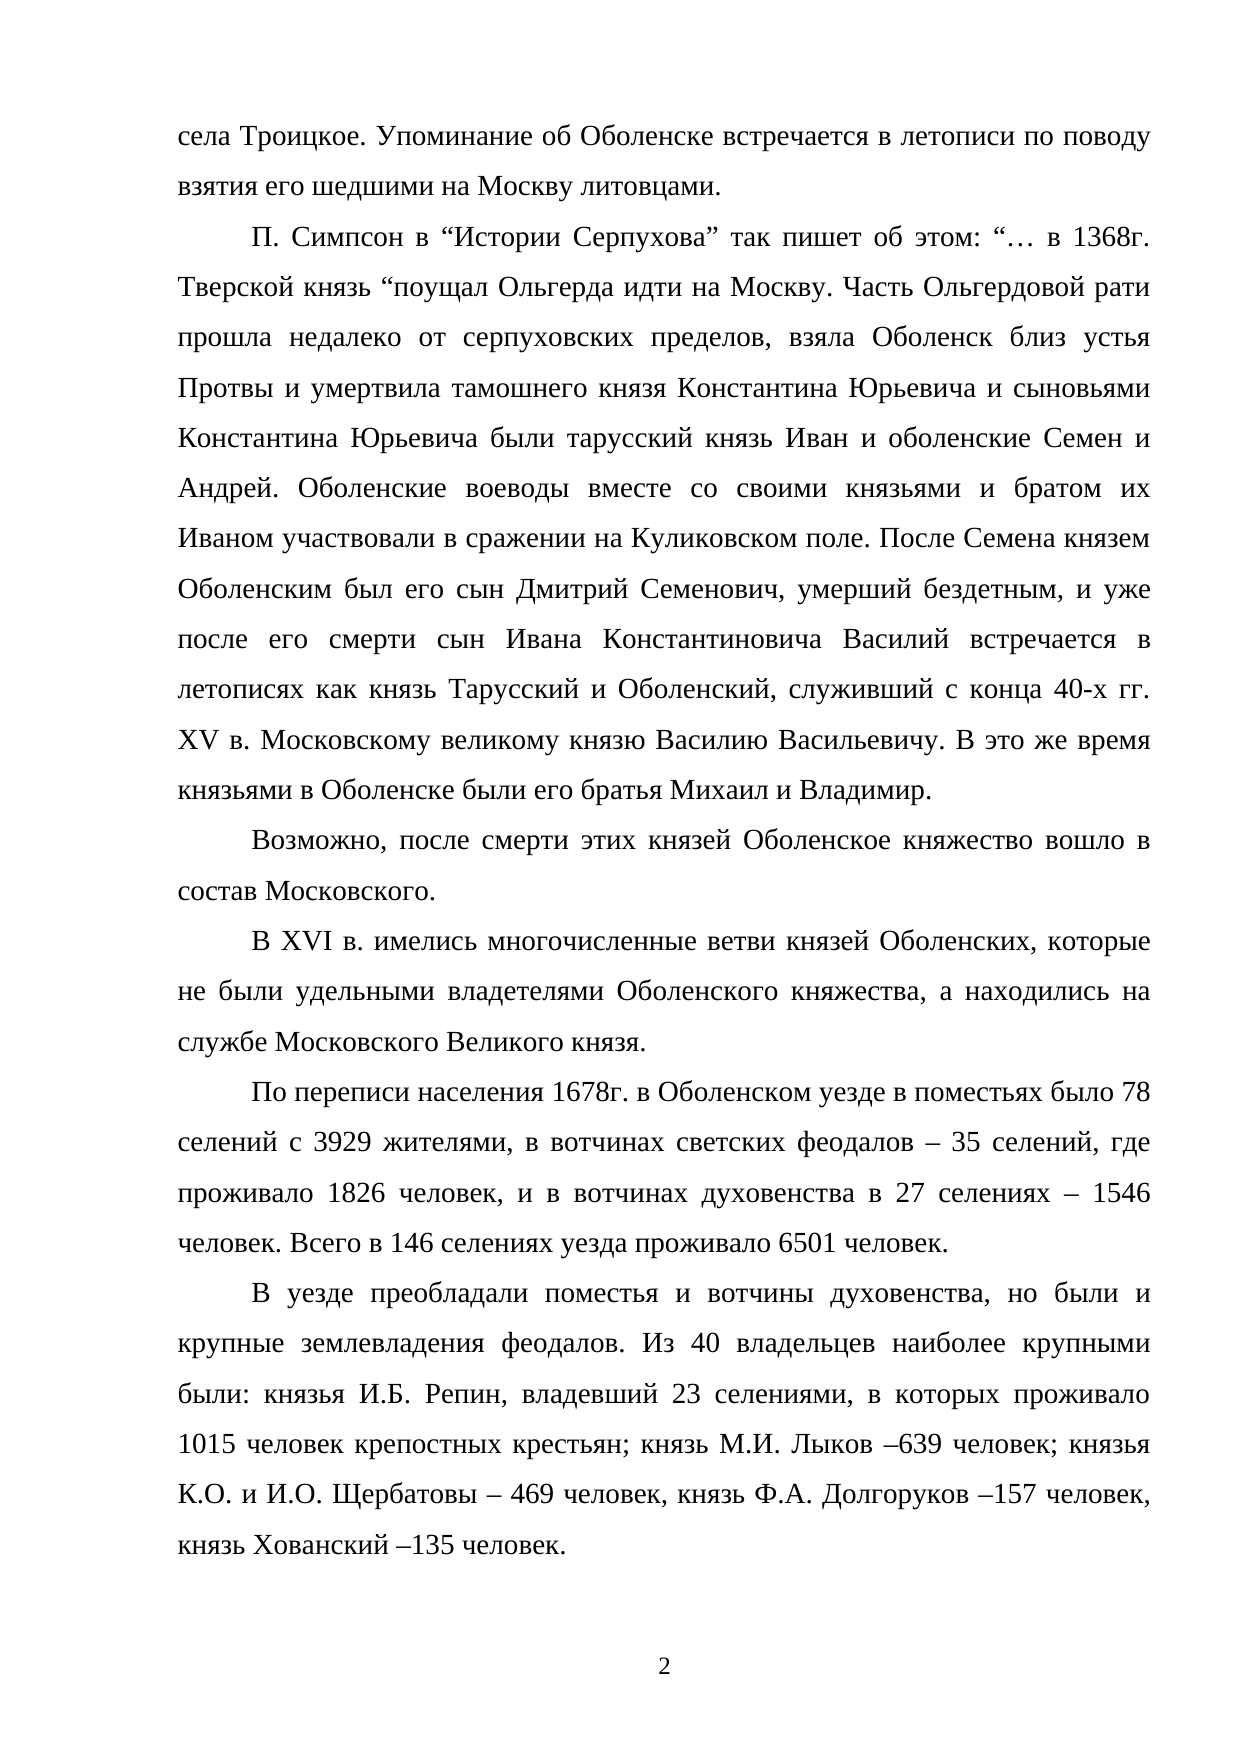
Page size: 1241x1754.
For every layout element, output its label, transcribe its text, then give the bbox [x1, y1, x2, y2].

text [177, 118, 1152, 202]
text Возможно, после смерти этих князей Оболенское княжество вошло в состав Московского. [177, 822, 1152, 906]
text П. Симпсон в “Истории Серпухова” так пишет об этом: “… в 1368г. Тверской князь “поущал Ольгерда идти на Москву. Часть Ольгердовой рати прошла недалеко от серпуховских пределов, взяла Оболенск близ устья Протвы и умертвила тамошнего князя Константина Юрьевича и сыновьями Константина Юрьевича были тарусский князь Иван и оболенские Семен и Андрей. Оболенские воеводы вместе со своими князьями и братом их Иваном участвовали в сражении на Куликовском поле. После Семена князем Оболенским был его сын Дмитрий Семенович, умерший бездетным, и уже после его смерти сын Ивана Константиновича Василий встречается в летописях как князь Тарусский и Оболенский, служивший с конца 40-х гг. XV в. Московскому великому князю Василию Васильевичу. В это же время князьями в Оболенске были его братья Михаил и Владимир. [177, 219, 1152, 806]
text По переписи населения 1678г. в Оболенском уезде в поместьях было 78 селений с 3929 жителями, в вотчинах светских феодалов – 35 селений, где проживало 1826 человек, и в вотчинах духовенства в 27 селениях – 1546 человек. Всего в 146 селениях уезда проживало 6501 человек. [177, 1074, 1152, 1258]
text В XVI в. имелись многочисленные ветви князей Оболенских, которые не были удельными владетелями Оболенского княжества, а находились на службе Московского Великого князя. [177, 923, 1152, 1057]
text В уезде преобладали поместья и вотчины духовенства, но были и крупные землевладения феодалов. Из 40 владельцев наиболее крупными были: князья И.Б. Репин, владевший 23 селениями, в которых проживало 1015 человек крепостных крестьян; князь М.И. Лыков –639 человек; князья К.О. и И.О. Щербатовы – 469 человек, князь Ф.А. Долгоруков –157 человек, князь Хованский –135 человек. [177, 1275, 1152, 1560]
